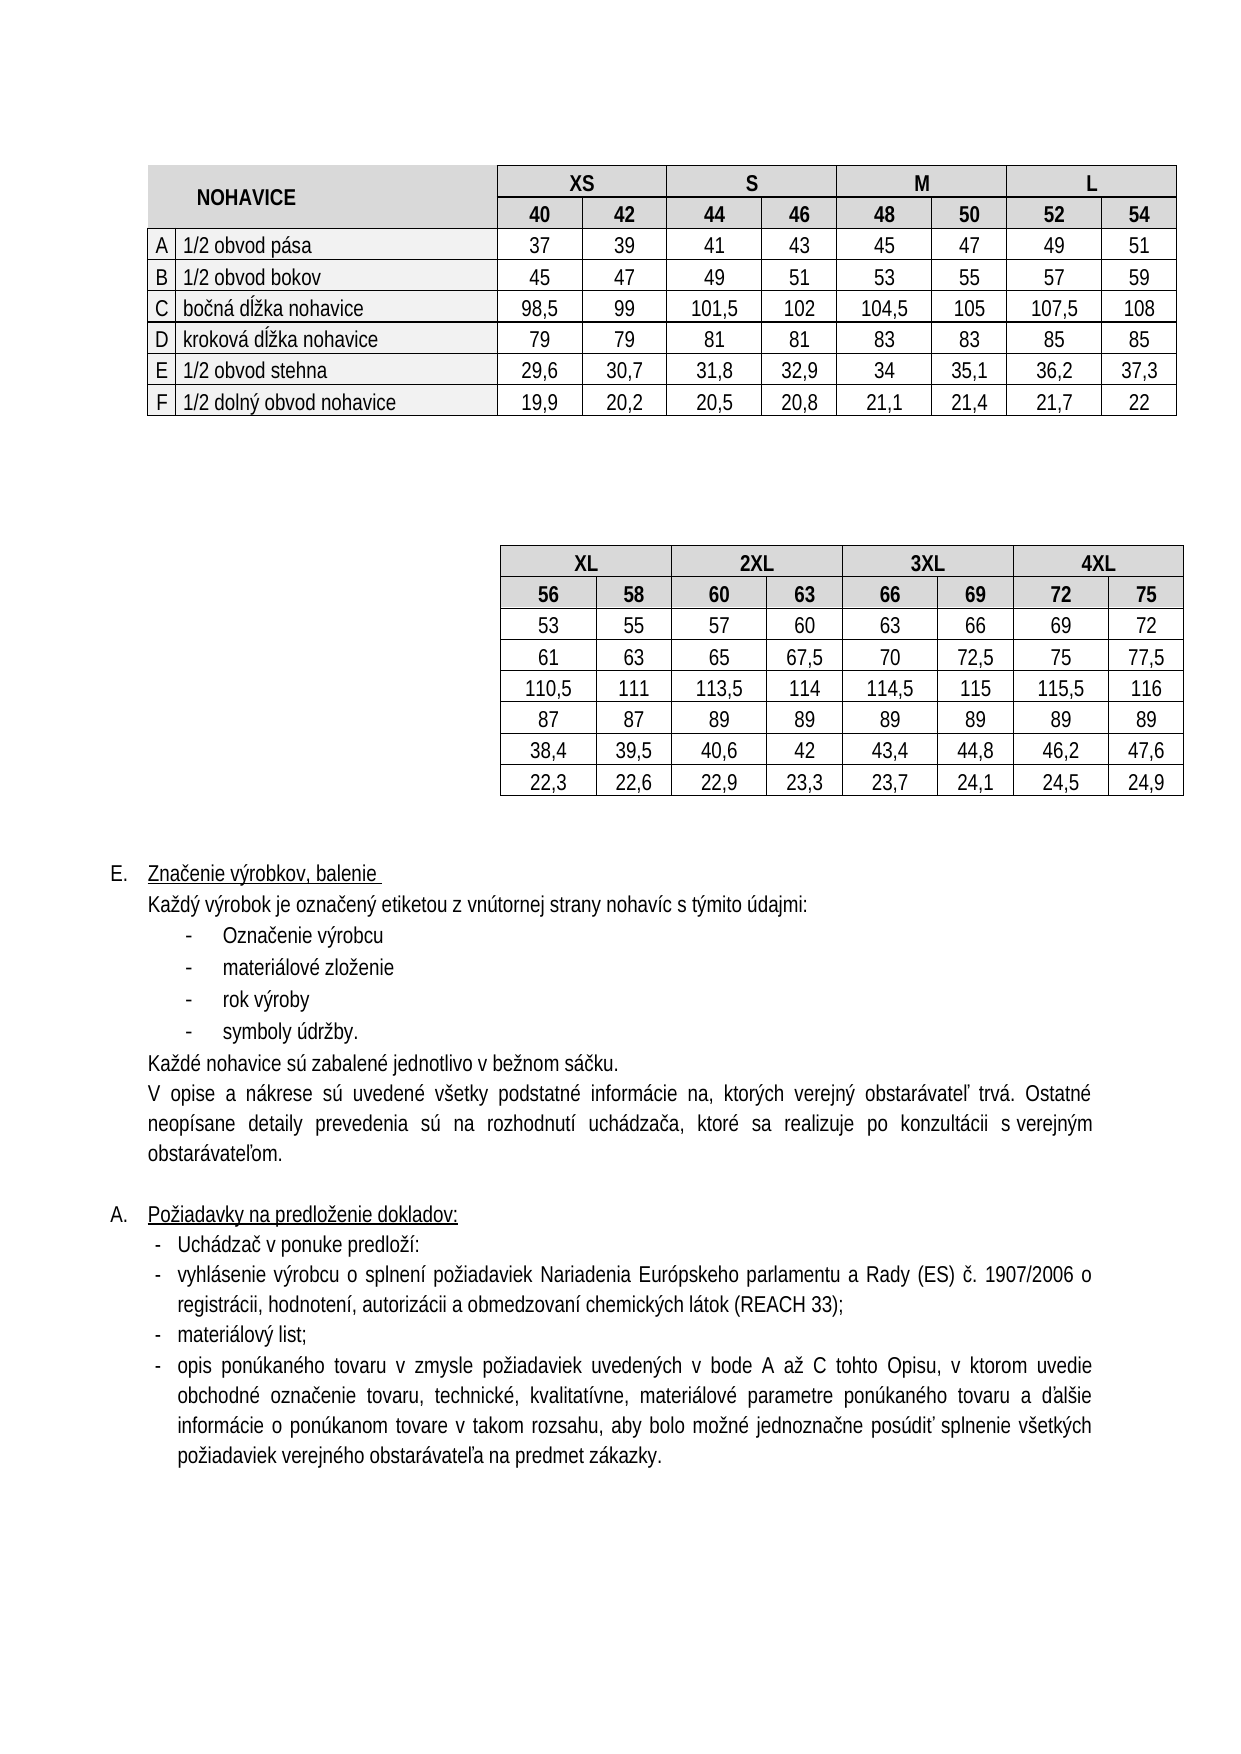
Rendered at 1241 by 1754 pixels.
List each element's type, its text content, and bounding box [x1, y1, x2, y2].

table_cell 114 [767, 671, 842, 701]
table_cell 46 [762, 198, 836, 228]
table_cell 20,2 [583, 385, 666, 415]
table_cell 36,2 [1007, 354, 1101, 384]
table_cell F [148, 385, 175, 415]
table_cell 22,3 [501, 765, 596, 795]
table_cell 1/2 obvod bokov [176, 260, 497, 290]
table_cell 83 [837, 323, 931, 353]
table_cell 46,2 [1014, 734, 1108, 764]
table_cell 89 [1014, 702, 1108, 732]
table_cell 66 [843, 577, 937, 607]
table_cell 21,1 [837, 385, 931, 415]
table_cell 107,5 [1007, 291, 1101, 321]
table_cell 43 [762, 229, 836, 259]
text V opise a nákrese sú uvedené všetky podstatné informácie na, ktorých verejný obstarávateľ trvá. Ostatné neopísane detaily prevedenia sú na rozhodnutí uchádzača, ktoré sa realizuje po konzultácii s verejným obstarávateľom. [148, 1080, 1093, 1166]
table_cell 67,5 [767, 640, 842, 670]
table_header NOHAVICE [148, 165, 497, 228]
table_cell 40,6 [672, 734, 766, 764]
table_cell 23,7 [843, 765, 937, 795]
table_cell 55 [597, 609, 671, 639]
table_cell 41 [667, 229, 761, 259]
table_cell 79 [583, 323, 666, 353]
table_cell 47 [932, 229, 1006, 259]
table_cell 87 [597, 702, 671, 732]
table_cell 85 [1102, 323, 1176, 353]
table_cell 65 [672, 640, 766, 670]
table_cell 59 [1102, 260, 1176, 290]
table_cell 89 [843, 702, 937, 732]
table_cell 60 [672, 577, 766, 607]
table_cell 53 [837, 260, 931, 290]
table_cell 38,4 [501, 734, 596, 764]
table_cell 51 [1102, 229, 1176, 259]
table_cell 44 [667, 198, 761, 228]
table_cell 49 [1007, 229, 1101, 259]
list materiálový list; [154, 1321, 1093, 1348]
table_cell D [148, 323, 175, 353]
table_cell 58 [597, 577, 671, 607]
table_cell 104,5 [837, 291, 931, 321]
table_cell 29,6 [498, 354, 582, 384]
table_cell 57 [672, 609, 766, 639]
table_cell 24,5 [1014, 765, 1108, 795]
table_cell 52 [1007, 198, 1101, 228]
table_cell 22 [1102, 385, 1176, 415]
table_cell 115 [938, 671, 1013, 701]
table_header M [837, 166, 1006, 196]
table_header XL [501, 546, 671, 576]
list vyhlásenie výrobcu o splnení požiadaviek Nariadenia Európskeho parlamentu a Rady (ES) č. 1907/2006 o registrácii, hodnotení, autorizácii a obmedzovaní chemických látok (REACH 33); [154, 1261, 1093, 1317]
table_cell 21,7 [1007, 385, 1101, 415]
list opis ponúkaného tovaru v zmysle požiadaviek uvedených v bode A až C tohto Opisu, v ktorom uvedie obchodné označenie tovaru, technické, kvalitatívne, materiálové parametre ponúkaného tovaru a ďalšie informácie o ponúkanom tovare v takom rozsahu, aby bolo možné jednoznačne posúdiť splnenie všetkých požiadaviek verejného obstarávateľa na predmet zákazky. [154, 1352, 1093, 1468]
list Označenie výrobcu [185, 921, 1093, 949]
table_cell 89 [1109, 702, 1183, 732]
table_cell 1/2 dolný obvod nohavice [176, 385, 497, 415]
table_cell 37 [498, 229, 582, 259]
table_cell 72 [1014, 577, 1108, 607]
table_header 3XL [843, 546, 1013, 576]
table_cell 35,1 [932, 354, 1006, 384]
table_cell 44,8 [938, 734, 1013, 764]
table_cell 75 [1014, 640, 1108, 670]
table_cell 98,5 [498, 291, 582, 321]
table_cell 20,8 [762, 385, 836, 415]
table_cell 48 [837, 198, 931, 228]
table_cell 19,9 [498, 385, 582, 415]
list rok výroby [185, 985, 1093, 1013]
table_header XS [498, 166, 666, 196]
table_cell 20,5 [667, 385, 761, 415]
table_cell 69 [1014, 609, 1108, 639]
table_cell 39,5 [597, 734, 671, 764]
table_cell 70 [843, 640, 937, 670]
table_cell 108 [1102, 291, 1176, 321]
table_cell 99 [583, 291, 666, 321]
table_cell 60 [767, 609, 842, 639]
table_cell 89 [672, 702, 766, 732]
table_cell 54 [1102, 198, 1176, 228]
table_cell 111 [597, 671, 671, 701]
list materiálové zloženie [185, 953, 1093, 981]
table_cell C [148, 291, 175, 321]
table_cell 116 [1109, 671, 1183, 701]
table_cell 40 [498, 198, 582, 228]
table_cell 34 [837, 354, 931, 384]
table_cell 42 [767, 734, 842, 764]
table_cell 57 [1007, 260, 1101, 290]
table_cell 102 [762, 291, 836, 321]
table_cell kroková dĺžka nohavice [176, 323, 497, 353]
table_cell 66 [938, 609, 1013, 639]
table_cell 56 [501, 577, 596, 607]
table_cell 1/2 obvod pása [176, 229, 497, 259]
table_cell 89 [767, 702, 842, 732]
table_cell 115,5 [1014, 671, 1108, 701]
table_cell 55 [932, 260, 1006, 290]
text Každý výrobok je označený etiketou z vnútornej strany nohavíc s týmito údajmi: [148, 891, 1093, 917]
table_cell 81 [667, 323, 761, 353]
table_cell E [148, 354, 175, 384]
table_header L [1007, 166, 1176, 196]
table_cell 63 [597, 640, 671, 670]
table_cell 22,6 [597, 765, 671, 795]
table_header 2XL [672, 546, 842, 576]
table_cell 32,9 [762, 354, 836, 384]
table_header S [667, 166, 836, 196]
table_cell 61 [501, 640, 596, 670]
table_cell 114,5 [843, 671, 937, 701]
table_cell 30,7 [583, 354, 666, 384]
table_cell 45 [498, 260, 582, 290]
table_cell 37,3 [1102, 354, 1176, 384]
list Značenie výrobkov, balenie [110, 860, 1093, 887]
table_cell 50 [932, 198, 1006, 228]
table_cell 42 [583, 198, 666, 228]
table_cell 47,6 [1109, 734, 1183, 764]
table_cell 81 [762, 323, 836, 353]
table_cell 89 [938, 702, 1013, 732]
table_cell B [148, 260, 175, 290]
table_cell 43,4 [843, 734, 937, 764]
table_cell 72,5 [938, 640, 1013, 670]
table_cell 72 [1109, 609, 1183, 639]
table_cell 24,9 [1109, 765, 1183, 795]
table_cell 87 [501, 702, 596, 732]
table_cell 45 [837, 229, 931, 259]
table_cell 79 [498, 323, 582, 353]
table_cell 113,5 [672, 671, 766, 701]
table_cell 47 [583, 260, 666, 290]
text Každé nohavice sú zabalené jednotlivo v bežnom sáčku. [148, 1049, 1093, 1076]
table_cell A [148, 229, 175, 259]
table_cell bočná dĺžka nohavice [176, 291, 497, 321]
list symboly údržby. [185, 1017, 1093, 1045]
table_cell 85 [1007, 323, 1101, 353]
table_cell 75 [1109, 577, 1183, 607]
table_cell 21,4 [932, 385, 1006, 415]
table_cell 101,5 [667, 291, 761, 321]
table_cell 69 [938, 577, 1013, 607]
table_cell 39 [583, 229, 666, 259]
table_header 4XL [1014, 546, 1183, 576]
table_cell 24,1 [938, 765, 1013, 795]
table_cell 77,5 [1109, 640, 1183, 670]
table_cell 63 [767, 577, 842, 607]
table_cell 1/2 obvod stehna [176, 354, 497, 384]
list Požiadavky na predloženie dokladov: [110, 1201, 1093, 1227]
table_cell 49 [667, 260, 761, 290]
table_cell 23,3 [767, 765, 842, 795]
table_cell 53 [501, 609, 596, 639]
table_cell 51 [762, 260, 836, 290]
table_cell 63 [843, 609, 937, 639]
list Uchádzač v ponuke predloží: [154, 1231, 1093, 1257]
table_cell 22,9 [672, 765, 766, 795]
table_cell 31,8 [667, 354, 761, 384]
table_cell 83 [932, 323, 1006, 353]
table_cell 105 [932, 291, 1006, 321]
table_cell 110,5 [501, 671, 596, 701]
